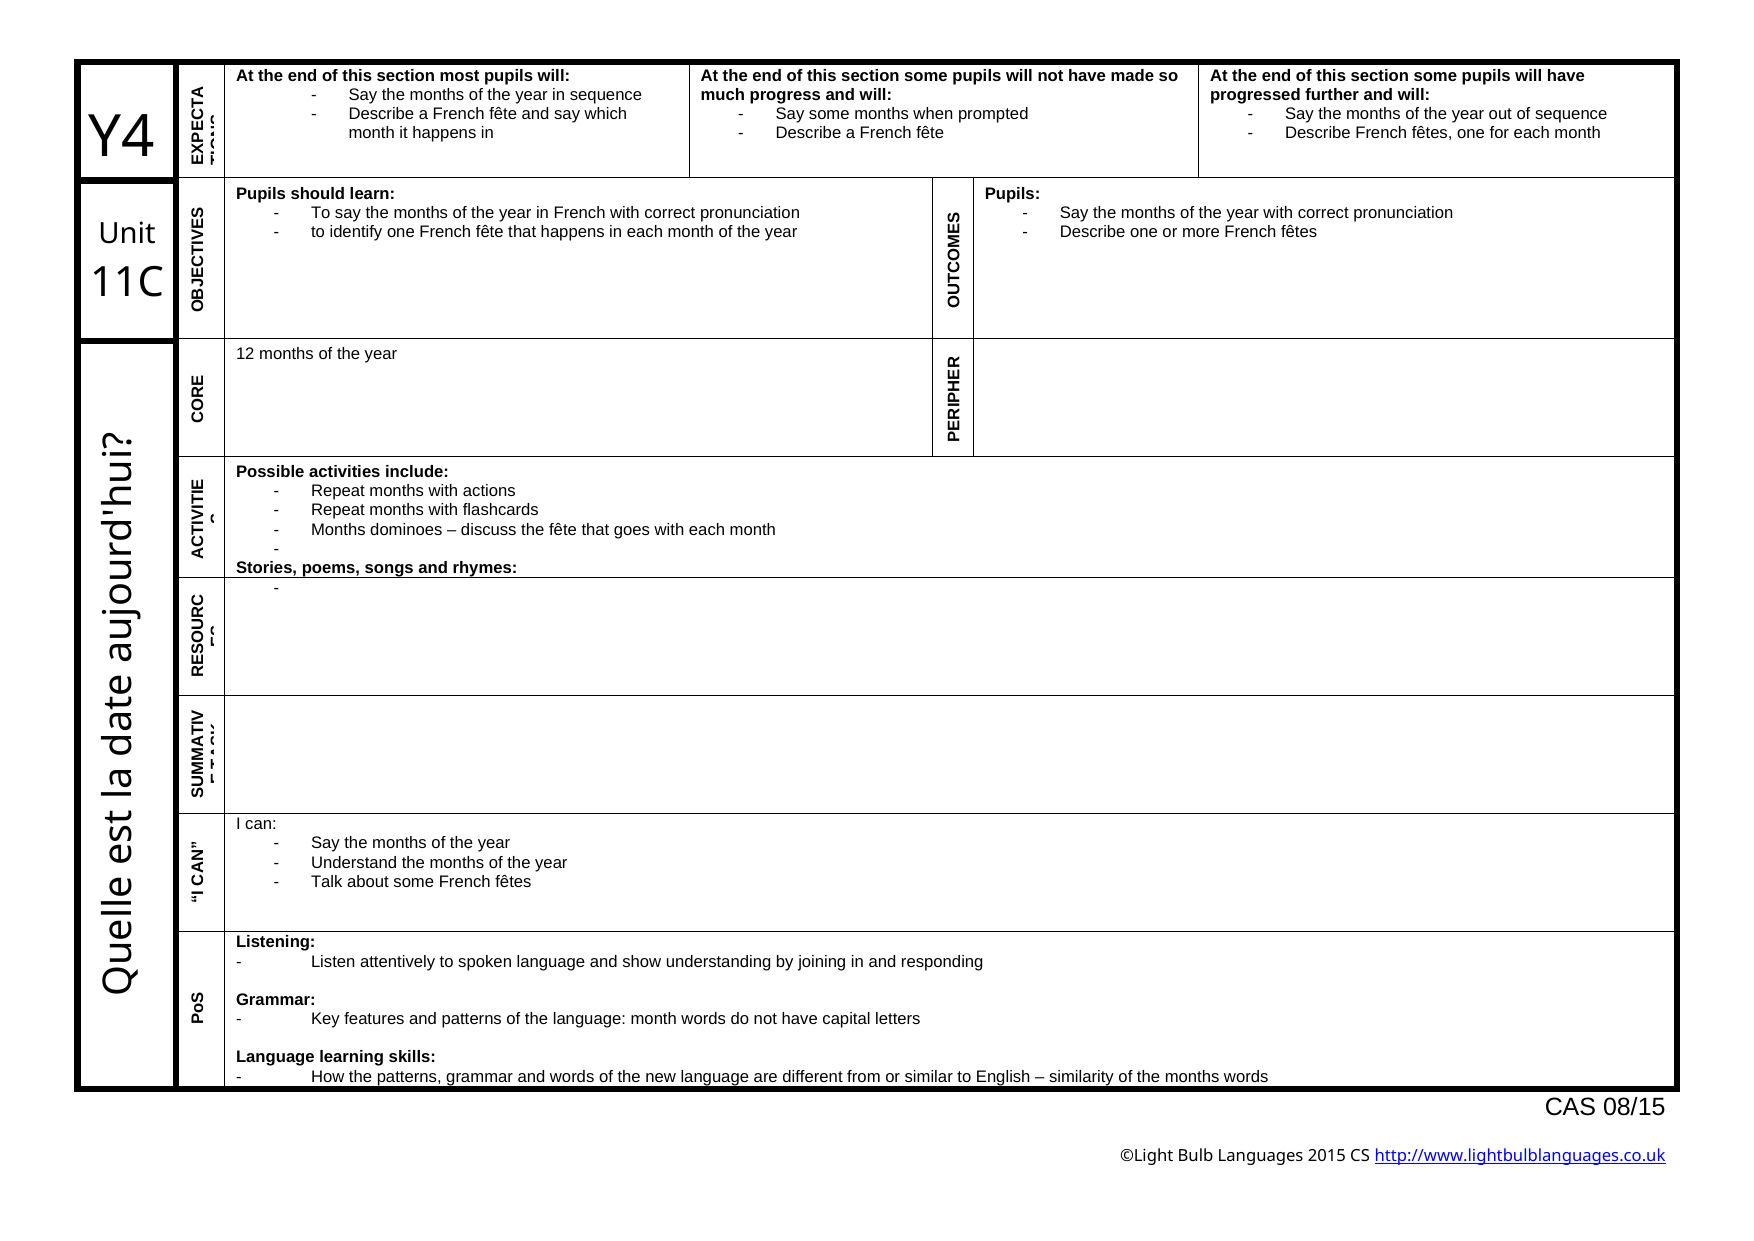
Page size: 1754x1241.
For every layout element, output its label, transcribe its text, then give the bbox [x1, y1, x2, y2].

table_cell CORE [179, 339, 224, 456]
table_header Y4 [81, 65, 173, 177]
table_cell Quelle est la date aujourd'hui? [81, 344, 173, 1086]
table_cell Possible activities include: Repeat months with actions Repeat months with flashcards Months dominoes – discuss the fête that goes with each month Stories, poems, songs and rhymes: [225, 457, 1674, 577]
table_cell OBJECTIVES [179, 178, 224, 337]
table_cell Unit 11C [81, 184, 173, 337]
table_cell Pupils should learn: To say the months of the year in French with correct pronunciation to identify one French fête that happens in each month of the year [225, 178, 932, 337]
table_cell SUMMATIVE TASK [179, 696, 224, 813]
text CAS 08/15 [89, 1092, 1665, 1121]
table_cell RESOURCES [179, 578, 224, 695]
table_cell I can: Say the months of the year Understand the months of the year Talk about some French fêtes [225, 814, 1674, 931]
table_cell [225, 578, 1674, 695]
table_cell PoS [179, 932, 224, 1086]
table_cell Listening: - Listen attentively to spoken language and show understanding by joining in and responding Grammar: - Key features and patterns of the language: month words do not have capital letters Language learning skills: - How the patterns, grammar and words of the new language are different from or similar to English – similarity of the months words [225, 932, 1674, 1086]
table_cell [225, 696, 1674, 813]
table_header At the end of this section some pupils will not have made so much progress and will: Say some months when prompted Describe a French fête [690, 65, 1198, 177]
table_header At the end of this section most pupils will: Say the months of the year in sequence Describe a French fête and say which month it happens in [225, 65, 689, 177]
table_cell PERIPHERAL [933, 339, 973, 456]
table_cell [974, 339, 1674, 456]
table_header EXPECTATIONS [179, 65, 224, 177]
table_cell ACTIVITIES [179, 457, 224, 577]
table_cell 12 months of the year [225, 339, 932, 456]
table_cell “I CAN” [179, 814, 224, 931]
table_cell OUTCOMES [933, 178, 973, 337]
table_cell Pupils: Say the months of the year with correct pronunciation Describe one or more French fêtes [974, 178, 1674, 337]
table_header At the end of this section some pupils will have progressed further and will: Say the months of the year out of sequence Describe French fêtes, one for each month [1199, 65, 1674, 177]
